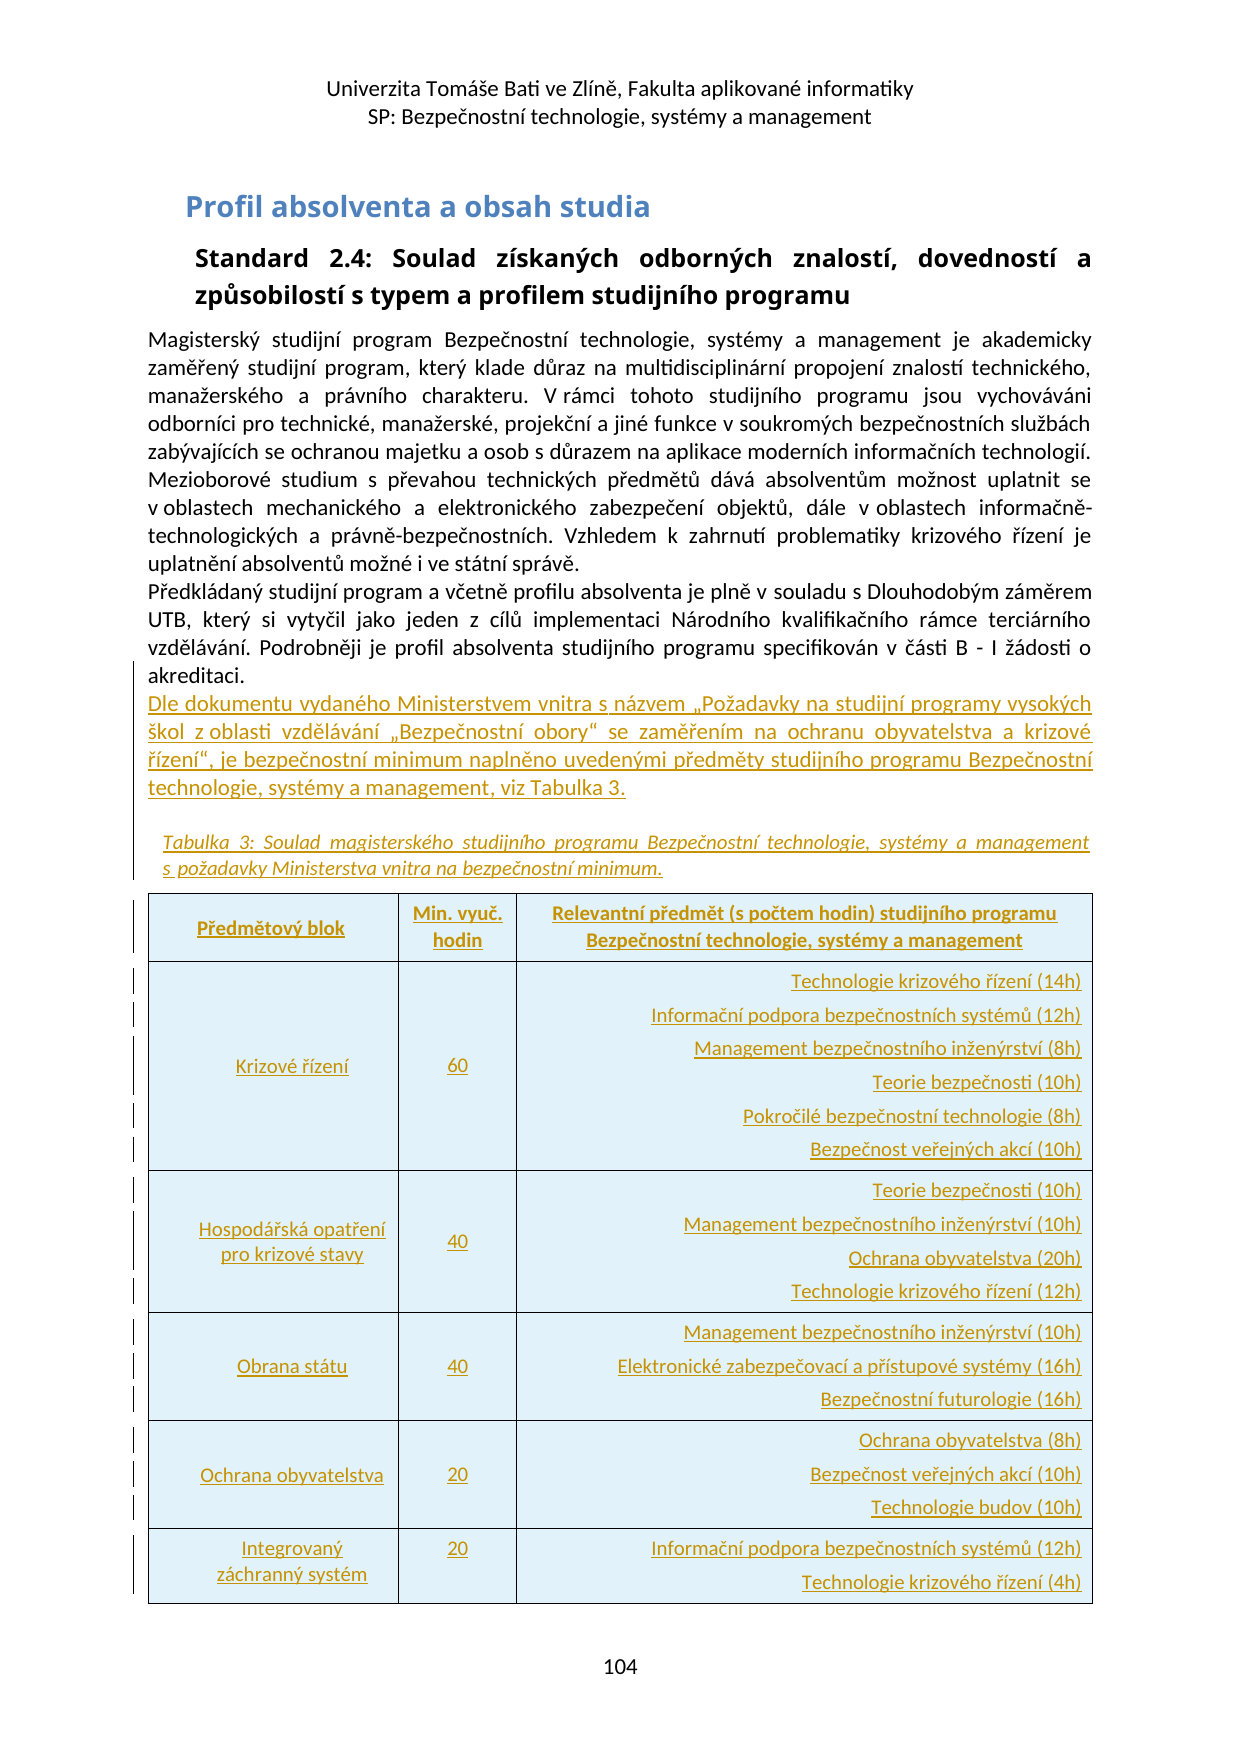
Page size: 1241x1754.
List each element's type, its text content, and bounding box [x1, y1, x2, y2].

subtitle Standard 2.4: Soulad získaných odborných znalostí, dovedností a způsobilostí s typem a profilem studijního programu [195, 241, 1093, 312]
text Magisterský studijní program Bezpečnostní technologie, systémy a management je akademicky zaměřený studijní program, který klade důraz na multidisciplinární propojení znalostí technického, manažerského a právního charakteru. V rámci tohoto studijního programu jsou vychováváni odborníci pro technické, manažerské, projekční a jiné funkce v soukromých bezpečnostních službách zabývajících se ochranou majetku a osob s důrazem na aplikace moderních informačních technologií. Mezioborové studium s převahou technických předmětů dává absolventům možnost uplatnit se v oblastech mechanického a elektronického zabezpečení objektů, dále v oblastech informačně-technologických a právně-bezpečnostních. Vzhledem k zahrnutí problematiky krizového řízení je uplatnění absolventů možné i ve státní správě. [148, 325, 1093, 577]
subtitle Profil absolventa a obsah studia [185, 186, 1093, 226]
text Předkládaný studijní program a včetně profilu absolventa je plně v souladu s Dlouhodobým záměrem UTB, který si vytyčil jako jeden z cílů implementaci Národního kvalifikačního rámce terciárního vzdělávání. Podrobněji je profil absolventa studijního programu specifikován v části B - I žádosti o akreditaci. [148, 577, 1093, 689]
